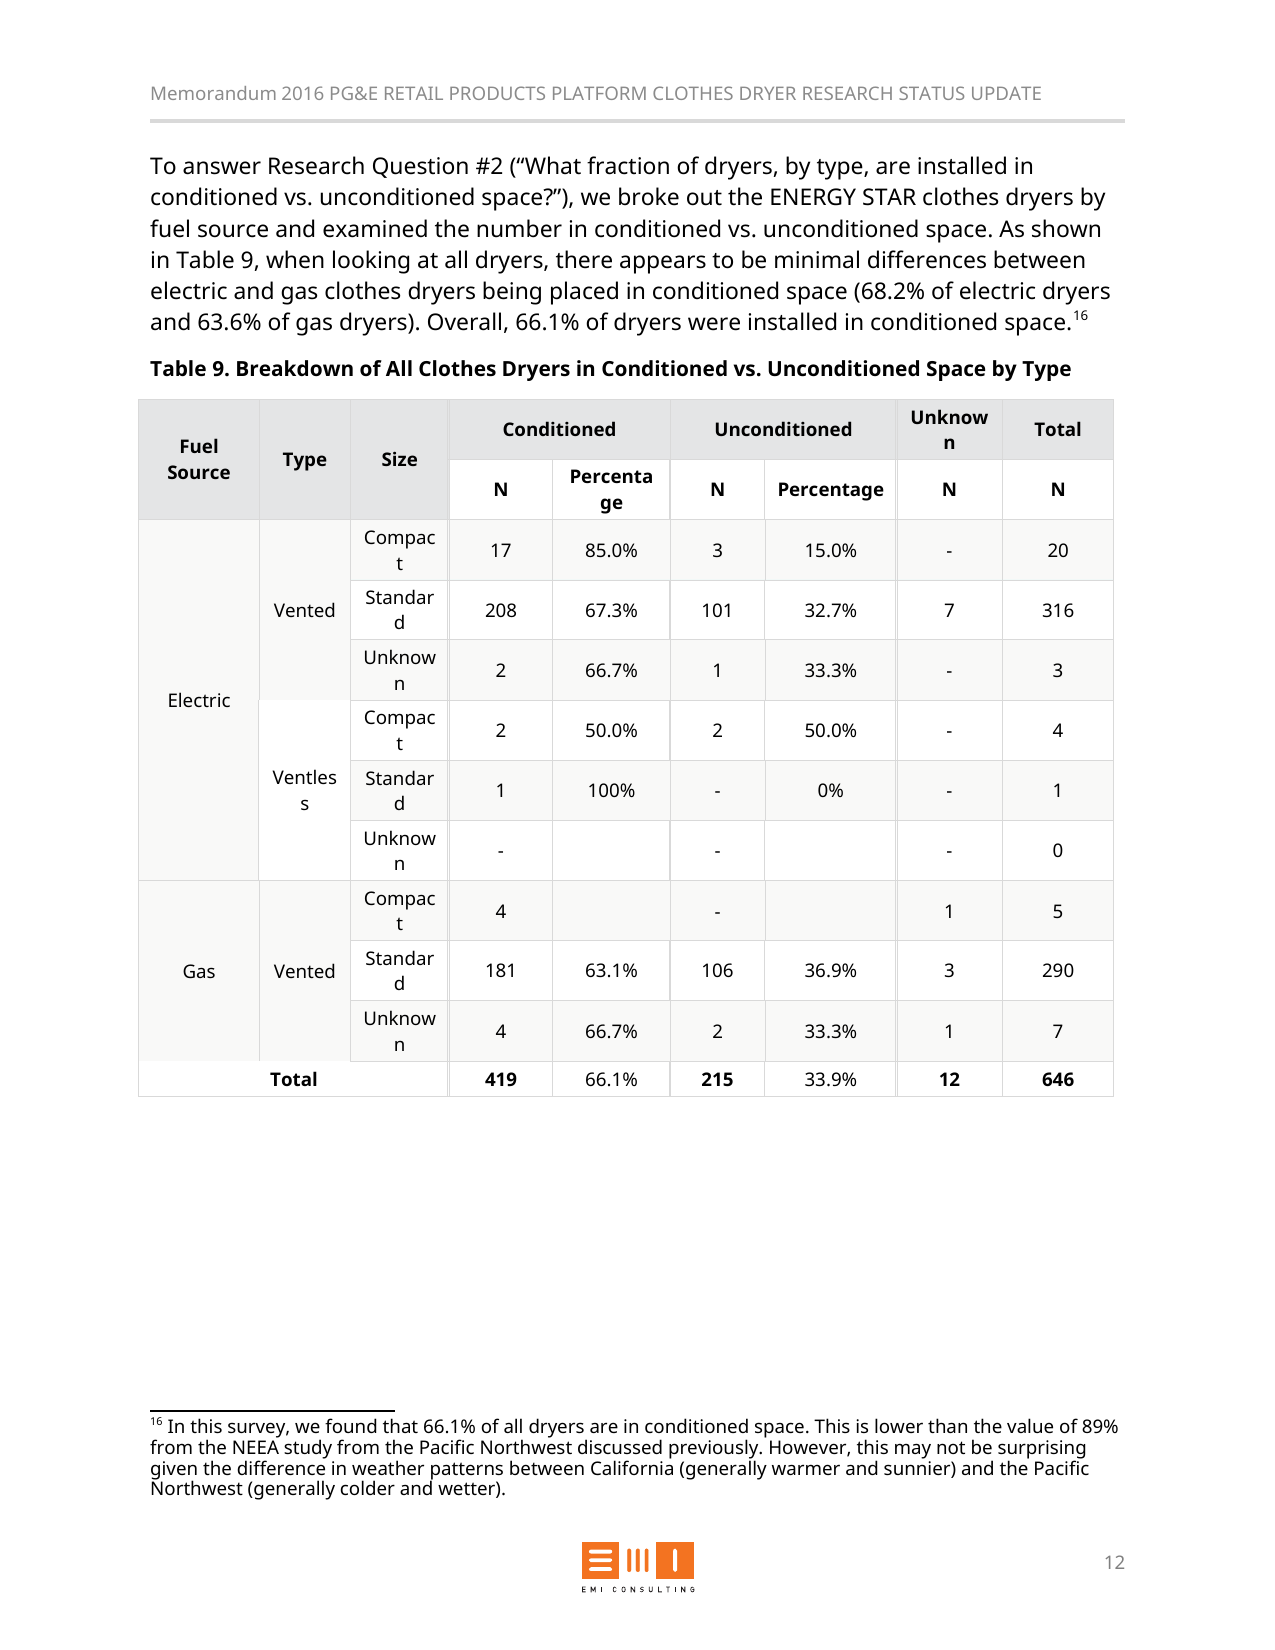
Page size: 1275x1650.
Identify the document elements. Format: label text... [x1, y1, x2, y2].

table_cell 4 [450, 1001, 552, 1061]
table_cell Total [139, 1061, 447, 1096]
table_cell Vented [260, 520, 350, 700]
table_header Type [260, 400, 350, 519]
table_cell - [898, 640, 1002, 700]
table_cell - [671, 821, 764, 880]
table_cell - [898, 701, 1002, 760]
table_cell 2 [671, 701, 764, 760]
table_cell 7 [1003, 1001, 1113, 1061]
table_cell Percentage [765, 460, 895, 519]
table_cell 15.0% [766, 520, 895, 579]
table_cell N [671, 460, 764, 519]
table_cell 33.3% [766, 1001, 895, 1061]
table_cell 66.7% [553, 640, 670, 700]
table_cell Unknown [351, 1001, 447, 1061]
table_cell - [898, 821, 1002, 880]
table_cell Percentage [553, 460, 669, 519]
table_cell - [671, 881, 765, 940]
table_cell 5 [1003, 881, 1113, 940]
table_cell Standard [351, 581, 447, 639]
table_cell 100% [553, 761, 670, 820]
table_cell [766, 881, 895, 940]
table_cell 12 [898, 1062, 1002, 1096]
table_header Unknown [898, 400, 1002, 459]
table_cell 419 [450, 1062, 552, 1096]
table_cell [553, 821, 669, 880]
table_cell N [1003, 460, 1113, 519]
table_cell 85.0% [553, 520, 670, 579]
table_cell Unknown [351, 640, 447, 700]
table_cell 3 [1003, 640, 1113, 700]
table_cell 290 [1003, 941, 1113, 1000]
table_cell 66.1% [553, 1062, 669, 1096]
table_cell 1 [898, 1001, 1002, 1061]
table_cell 3 [671, 520, 765, 579]
table_header Unconditioned [671, 400, 895, 459]
table_cell 1 [671, 640, 765, 700]
table_cell Electric [139, 520, 259, 880]
table_cell 181 [450, 941, 552, 1000]
table_cell Compact [351, 881, 447, 940]
table_cell 101 [671, 581, 764, 639]
table_cell 106 [671, 941, 764, 1000]
table_cell 63.1% [553, 941, 669, 1000]
table_cell 50.0% [765, 701, 895, 760]
table_cell 1 [450, 761, 552, 820]
table_cell Standard [351, 761, 447, 820]
table_cell 7 [898, 581, 1002, 639]
table_cell 2 [671, 1001, 765, 1061]
table_cell 4 [450, 881, 552, 940]
table_cell 4 [1003, 701, 1113, 760]
table_cell - [450, 821, 552, 880]
table_cell - [898, 520, 1002, 579]
table_cell Compact [351, 520, 447, 579]
table_cell - [898, 761, 1002, 820]
table_cell 17 [450, 520, 552, 579]
table_cell 33.9% [765, 1062, 895, 1096]
table_cell 2 [450, 640, 552, 700]
table_cell Unknown [351, 821, 447, 880]
table_cell Gas [139, 881, 259, 1061]
table_cell Vented [260, 881, 350, 1061]
table_cell 20 [1003, 520, 1113, 579]
table_header Fuel Source [139, 400, 259, 519]
table_cell 50.0% [553, 701, 669, 760]
table_cell Compact [351, 701, 447, 760]
table_cell 66.7% [553, 1001, 670, 1061]
table_header Total [1003, 400, 1113, 459]
table_cell [765, 821, 895, 880]
table_cell 2 [450, 701, 552, 760]
table_cell 1 [898, 881, 1002, 940]
table_cell 316 [1003, 581, 1113, 639]
table_cell 67.3% [553, 581, 669, 639]
table_cell [553, 881, 670, 940]
table_cell 0 [1003, 821, 1113, 880]
table_cell N [898, 460, 1002, 519]
table_cell 36.9% [765, 941, 895, 1000]
table_header Size [351, 400, 447, 519]
table_cell N [450, 460, 552, 519]
table_cell 0% [766, 761, 895, 820]
table_cell 208 [450, 581, 552, 639]
table_cell Standard [351, 941, 447, 1000]
table_header Conditioned [450, 400, 670, 459]
table_cell 32.7% [765, 581, 895, 639]
table_cell 33.3% [766, 640, 895, 700]
table_cell 1 [1003, 761, 1113, 820]
table_cell Ventless [259, 700, 350, 880]
table_cell 215 [671, 1062, 764, 1096]
table_cell 3 [898, 941, 1002, 1000]
table_cell 646 [1003, 1062, 1113, 1096]
table_cell - [671, 761, 765, 820]
